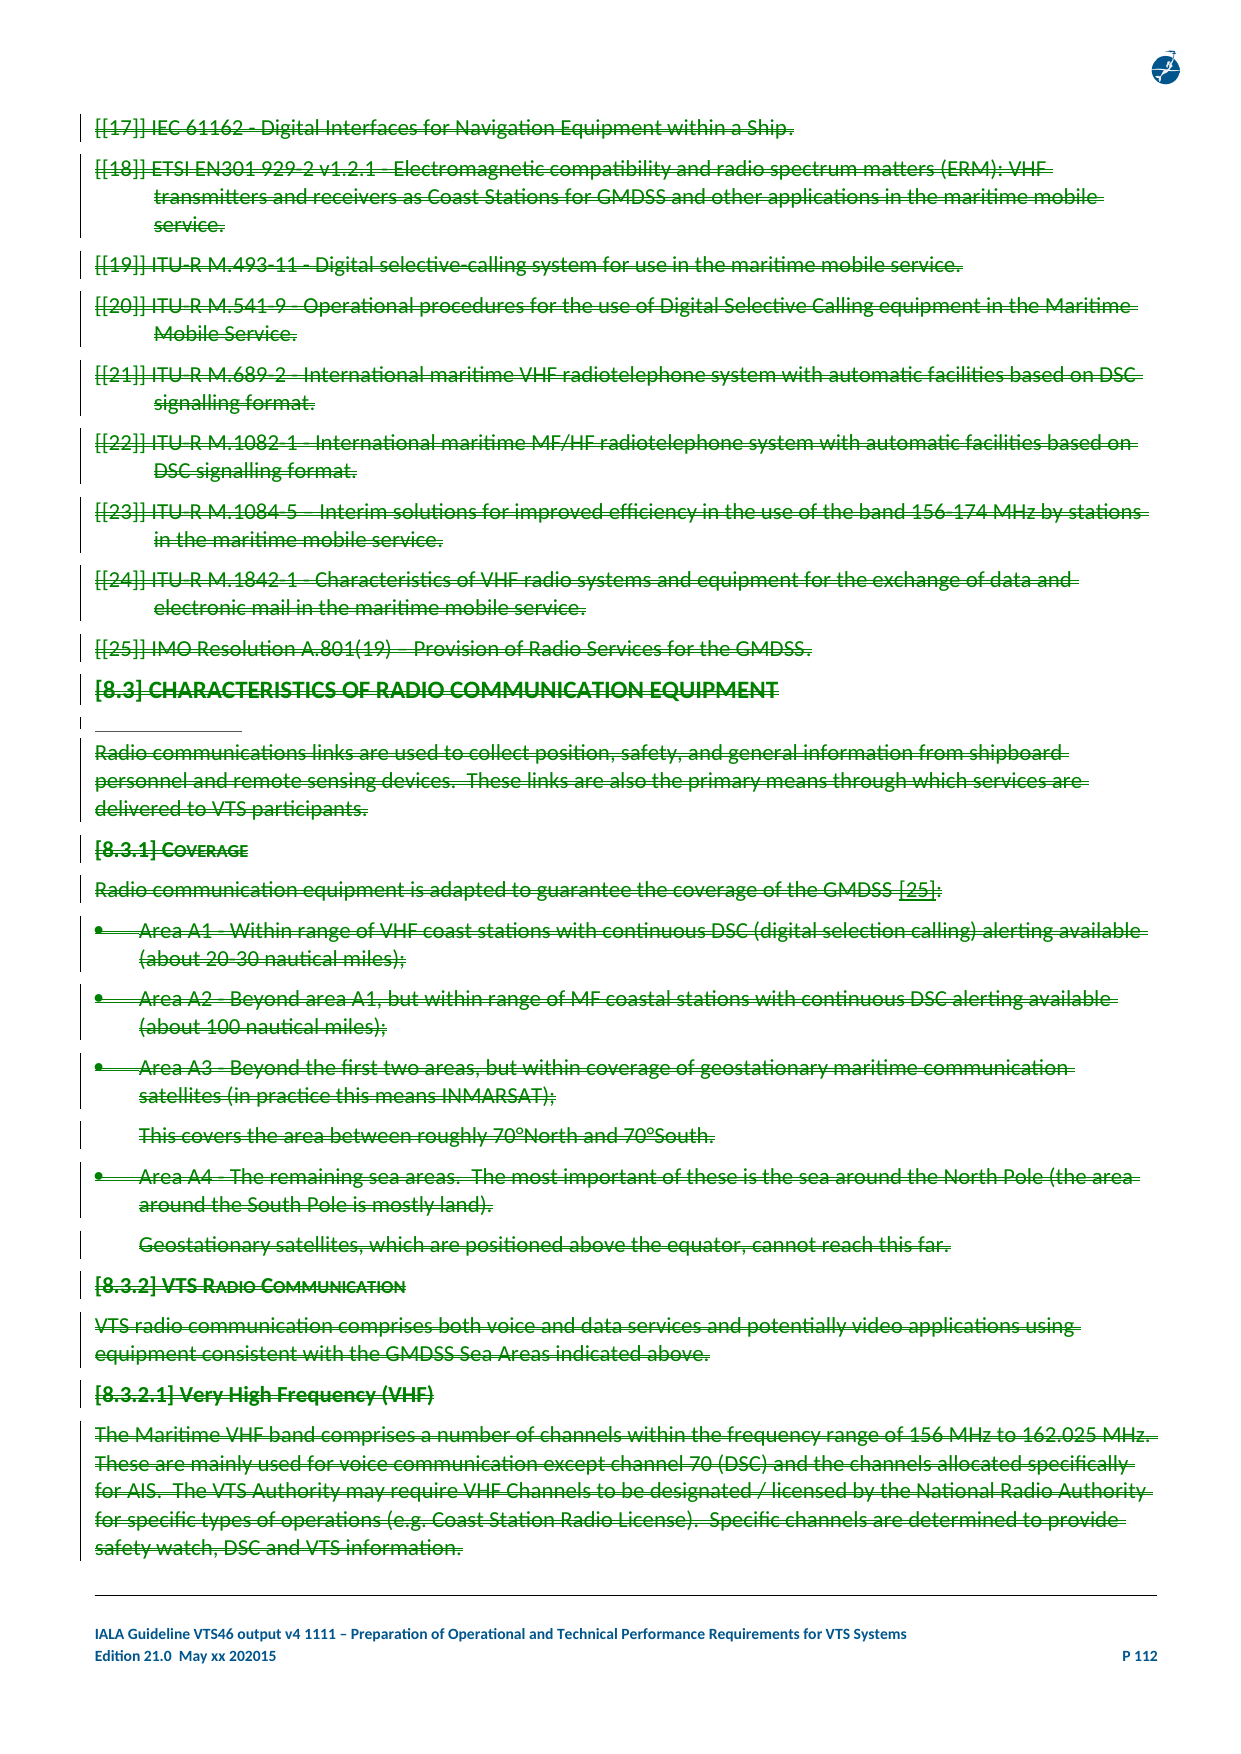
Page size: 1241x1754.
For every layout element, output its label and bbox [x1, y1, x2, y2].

picture [1120, 0, 1239, 119]
